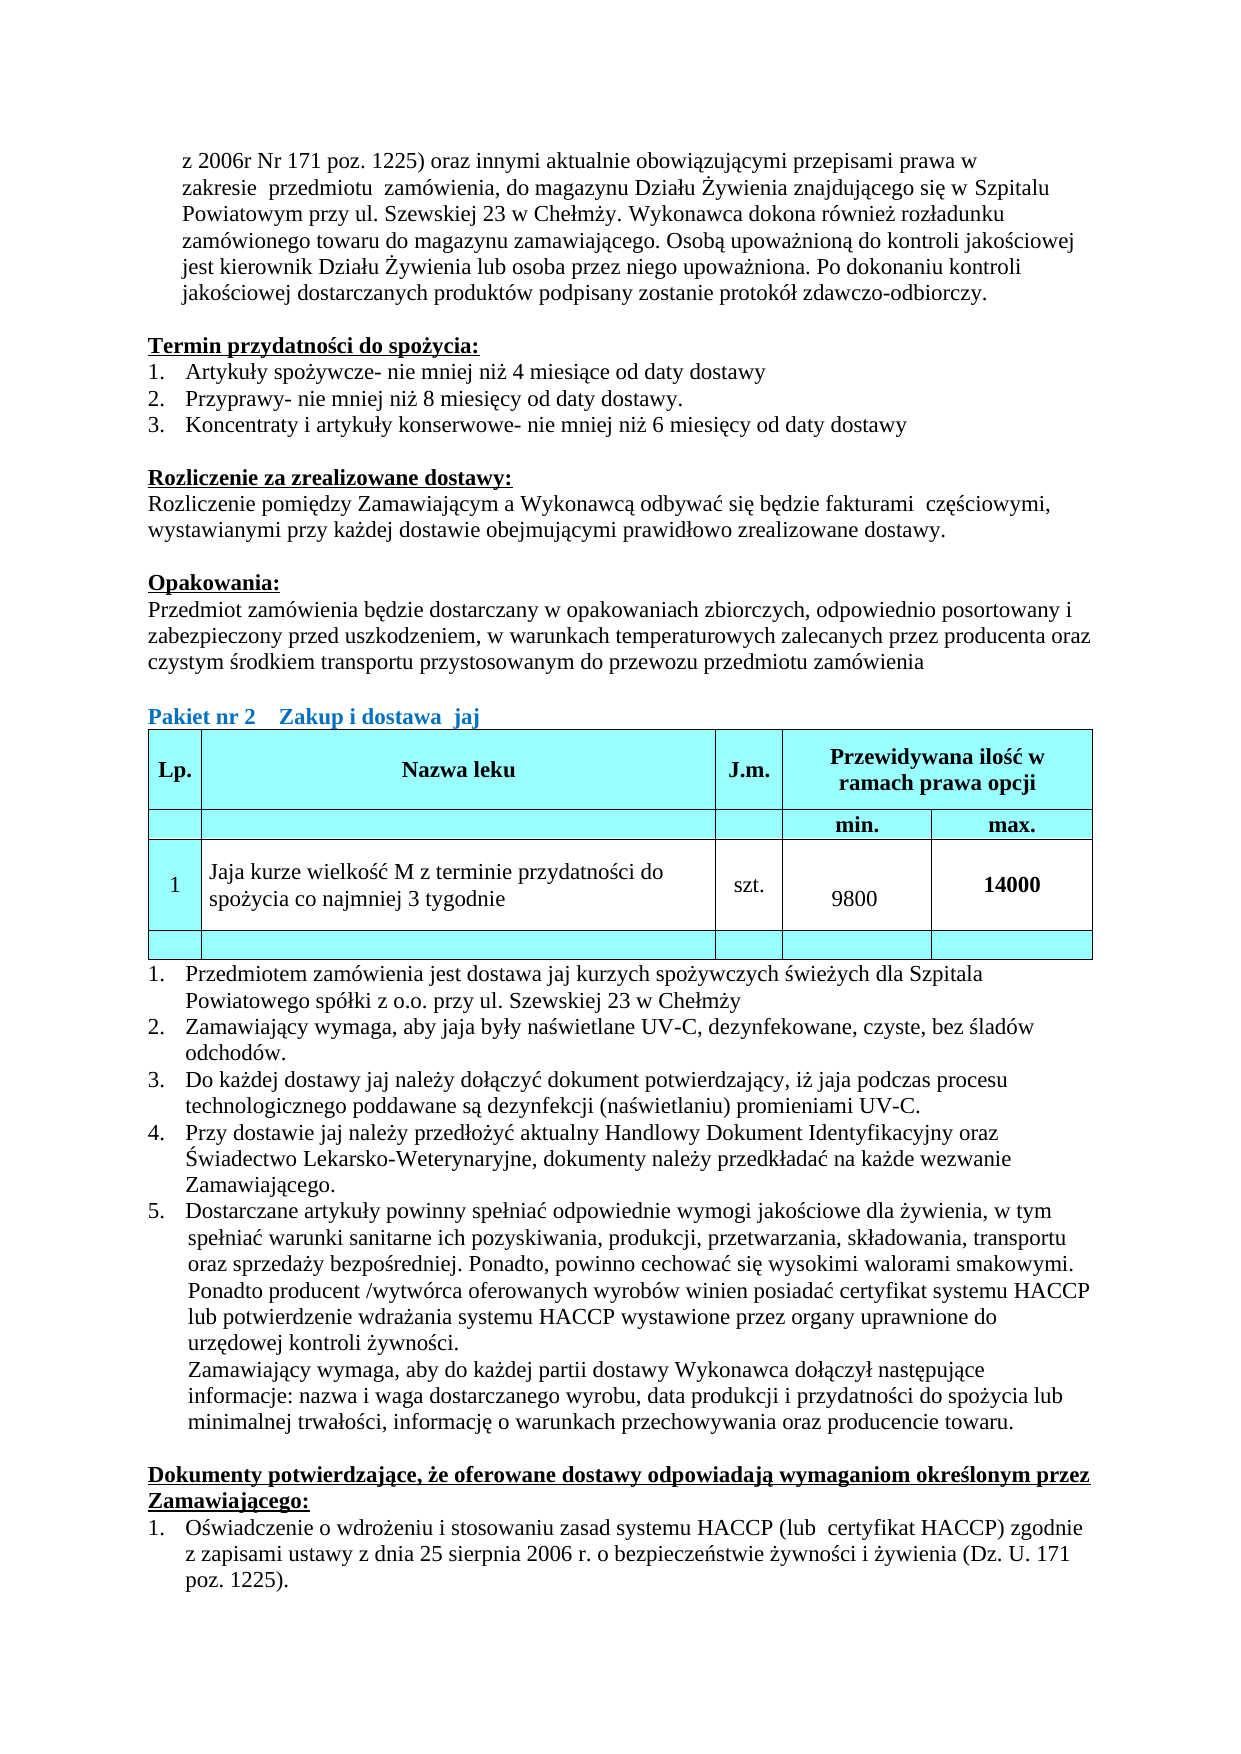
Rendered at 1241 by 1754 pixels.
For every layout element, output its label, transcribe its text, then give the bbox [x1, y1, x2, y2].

text Pakiet nr 2 Zakup i dostawa jaj [148, 703, 1093, 729]
text Opakowania: [148, 569, 1093, 596]
table_header Lp. [149, 730, 201, 809]
list Artykuły spożywcze- nie mniej niż 4 miesiące od daty dostawy [148, 358, 1093, 385]
table_cell 1 [149, 840, 201, 930]
table_header Przewidywana ilość w ramach prawa opcji [783, 730, 1092, 809]
text oraz sprzedaży bezpośredniej. Ponadto, powinno cechować się wysokimi walorami smakowymi. [148, 1250, 1093, 1277]
text Rozliczenie za zrealizowane dostawy: [148, 464, 1093, 490]
list Przyprawy- nie mniej niż 8 miesięcy od daty dostawy. [148, 385, 1093, 411]
table_cell szt. [716, 840, 782, 930]
list Dostarczane artykuły powinny spełniać odpowiednie wymogi jakościowe dla żywienia, w tym [148, 1198, 1093, 1224]
table_header J.m. [716, 730, 782, 809]
table_cell Jaja kurze wielkość M z terminie przydatności do spożycia co najmniej 3 tygodnie [202, 840, 715, 930]
text Termin przydatności do spożycia: [148, 332, 1093, 358]
table_cell [202, 810, 715, 838]
list Przedmiotem zamówienia jest dostawa jaj kurzych spożywczych świeżych dla Szpitala Powiatowego spółki z o.o. przy ul. Szewskiej 23 w Chełmży [148, 960, 1093, 1013]
list Koncentraty i artykuły konserwowe- nie mniej niż 6 miesięcy od daty dostawy [148, 411, 1093, 437]
table_cell [716, 810, 782, 838]
table_cell [783, 931, 931, 959]
table_cell [932, 931, 1092, 959]
table_cell [149, 931, 201, 959]
text lub potwierdzenie wdrażania systemu HACCP wystawione przez organy uprawnione do urzędowej kontroli żywności. [148, 1303, 1093, 1356]
list Oświadczenie o wdrożeniu i stosowaniu zasad systemu HACCP (lub certyfikat HACCP) zgodnie z zapisami ustawy z dnia 25 sierpnia 2006 r. o bezpieczeństwie żywności i żywienia (Dz. U. 171 poz. 1225). [148, 1514, 1093, 1593]
text informacje: nazwa i waga dostarczanego wyrobu, data produkcji i przydatności do spożycia lub [148, 1382, 1093, 1408]
text Przedmiot zamówienia będzie dostarczany w opakowaniach zbiorczych, odpowiednio posortowany i zabezpieczony przed uszkodzeniem, w warunkach temperaturowych zalecanych przez producenta oraz czystym środkiem transportu przystosowanym do przewozu przedmiotu zamówienia [148, 596, 1093, 703]
table_cell [716, 931, 782, 959]
table_cell [202, 931, 715, 959]
list Do każdej dostawy jaj należy dołączyć dokument potwierdzający, iż jaja podczas procesu technologicznego poddawane są dezynfekcji (naświetlaniu) promieniami UV-C. [148, 1066, 1093, 1118]
text minimalnej trwałości, informację o warunkach przechowywania oraz producencie towaru. [148, 1408, 1093, 1435]
table_cell [149, 810, 201, 838]
text spełniać warunki sanitarne ich pozyskiwania, produkcji, przetwarzania, składowania, transportu [148, 1224, 1093, 1250]
table_cell 9800 [783, 840, 931, 930]
table_header Nazwa leku [202, 730, 715, 809]
list Przy dostawie jaj należy przedłożyć aktualny Handlowy Dokument Identyfikacyjny oraz Świadectwo Lekarsko-Weterynaryjne, dokumenty należy przedkładać na każde wezwanie Zamawiającego. [148, 1118, 1093, 1198]
table_cell 14000 [932, 840, 1092, 930]
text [148, 148, 1093, 306]
table_cell min. [783, 810, 931, 838]
table_cell max. [932, 810, 1092, 838]
text Dokumenty potwierdzające, że oferowane dostawy odpowiadają wymaganiom określonym przez Zamawiającego: [148, 1461, 1093, 1514]
text Ponadto producent /wytwórca oferowanych wyrobów winien posiadać certyfikat systemu HACCP [148, 1277, 1093, 1303]
list Zamawiający wymaga, aby jaja były naświetlane UV-C, dezynfekowane, czyste, bez śladów odchodów. [148, 1013, 1093, 1066]
text Zamawiający wymaga, aby do każdej partii dostawy Wykonawca dołączył następujące [148, 1356, 1093, 1382]
text Rozliczenie pomiędzy Zamawiającym a Wykonawcą odbywać się będzie fakturami częściowymi, wystawianymi przy każdej dostawie obejmującymi prawidłowo zrealizowane dostawy. [148, 490, 1093, 543]
